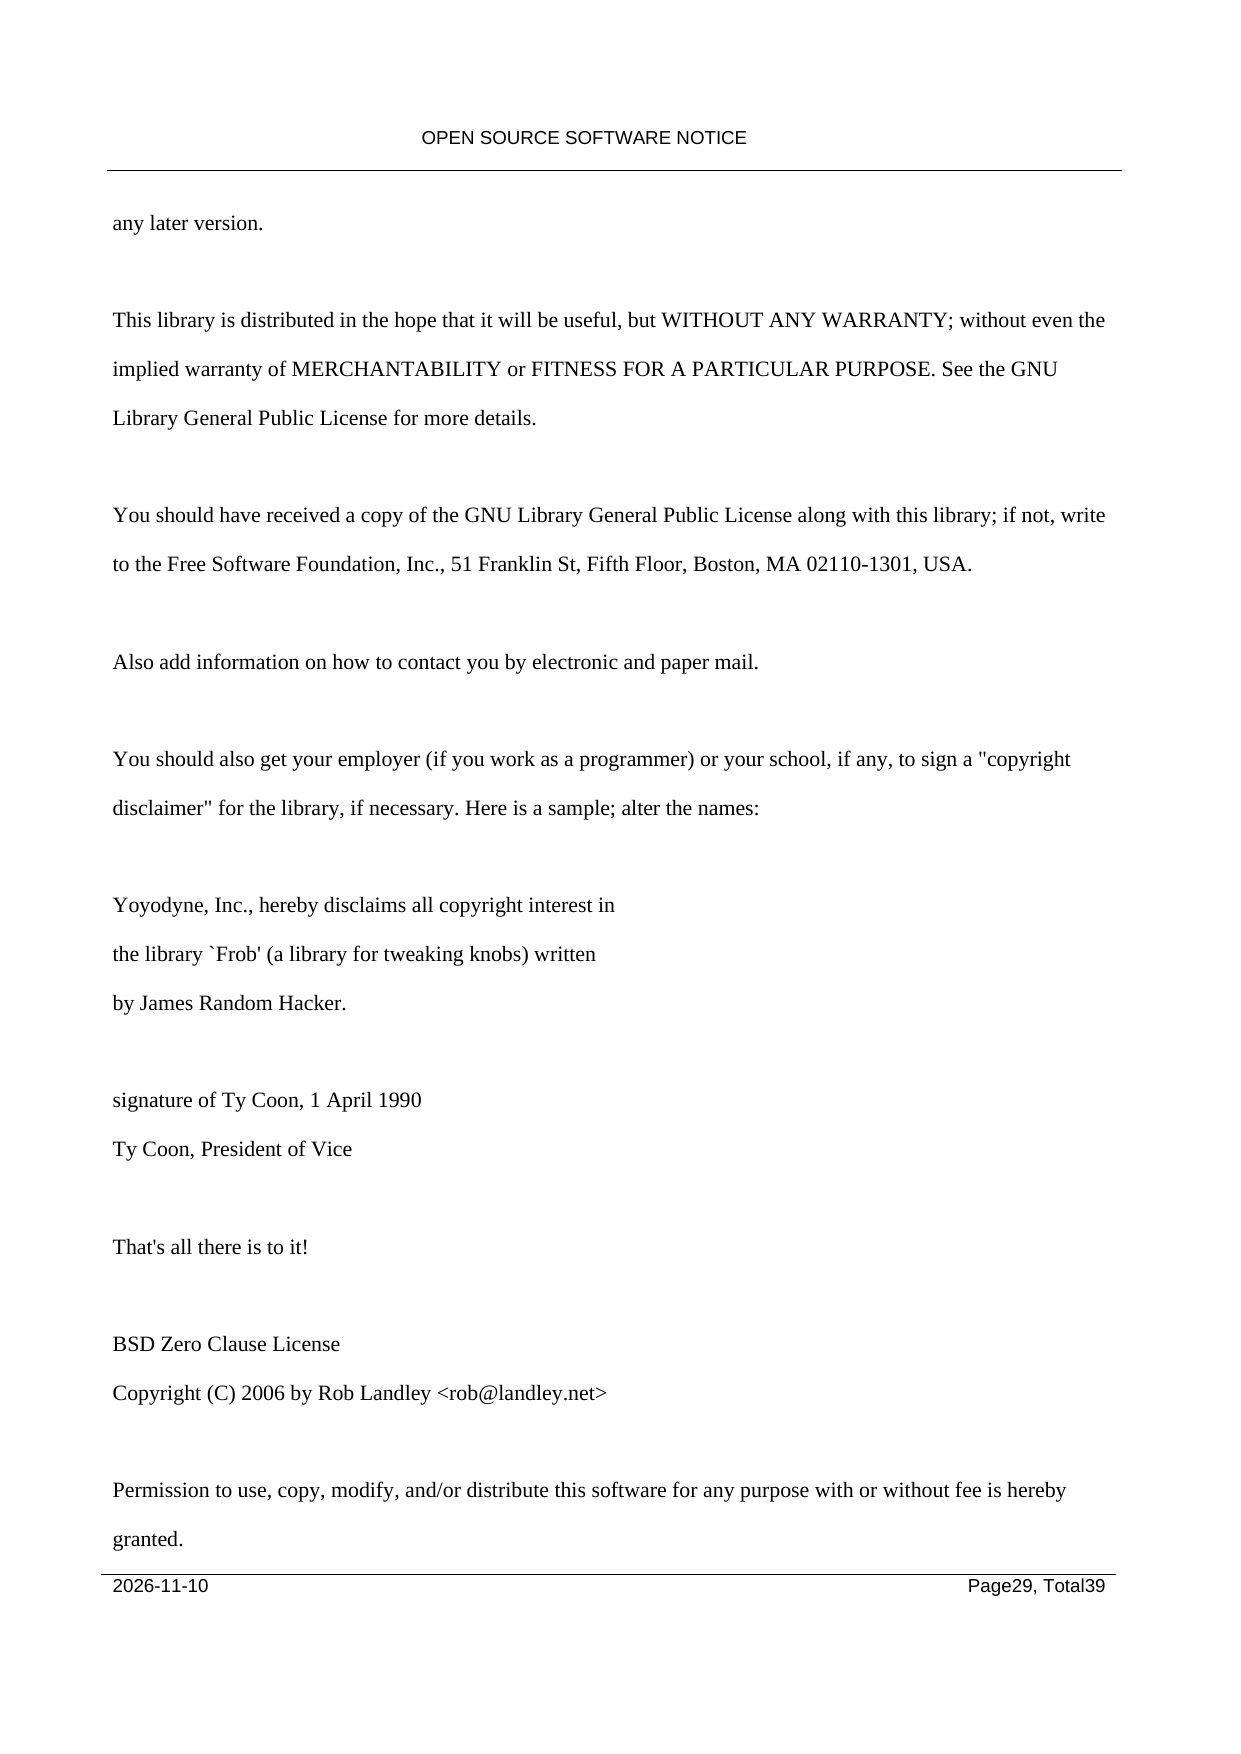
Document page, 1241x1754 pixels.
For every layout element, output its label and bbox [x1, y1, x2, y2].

text [112, 206, 1128, 1555]
